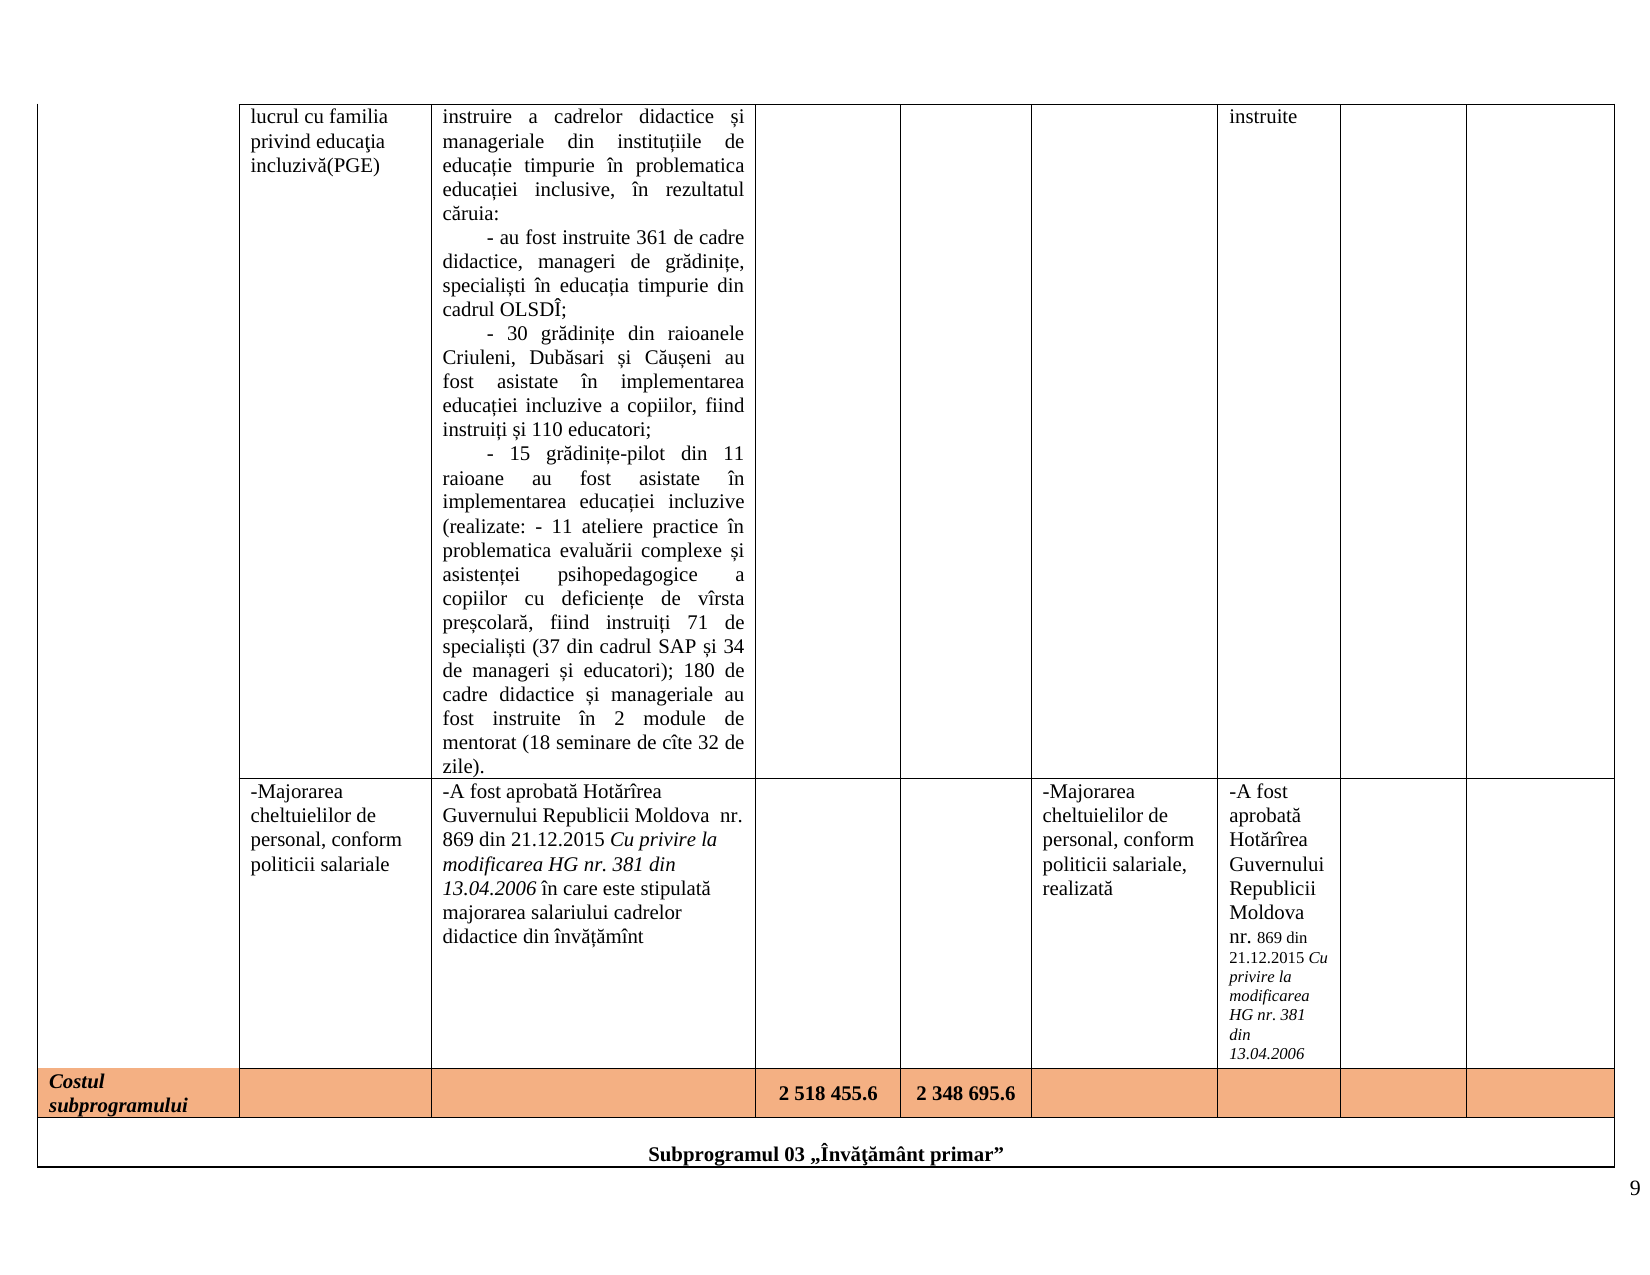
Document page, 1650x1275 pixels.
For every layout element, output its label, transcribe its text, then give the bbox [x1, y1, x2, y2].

table_cell [901, 105, 1031, 778]
table_cell [1467, 105, 1614, 778]
table_cell [1341, 1069, 1466, 1117]
table_cell [240, 1069, 431, 1117]
table_cell Costul subprogramului [38, 1068, 239, 1117]
table_cell [1341, 779, 1466, 1068]
table_cell [1341, 105, 1466, 778]
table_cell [432, 105, 755, 778]
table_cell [1032, 105, 1217, 778]
table_cell [756, 779, 900, 1068]
table_cell 2 518 455.6 [756, 1069, 900, 1117]
table_cell -A fost aprobată Hotărîrea Guvernului Republicii Moldova nr. 869 din 21.12.2015 Cu privire la modificarea HG nr. 381 din 13.04.2006 în care este stipulată majorarea salariului cadrelor didactice din învățămînt [432, 779, 755, 1068]
table_cell 2 348 695.6 [901, 1069, 1031, 1117]
table_cell Subprogramul 03 „Învăţământ primar” [38, 1118, 1614, 1166]
table_cell [1032, 1069, 1217, 1117]
table_cell -A fost aprobată Hotărîrea Guvernului Republicii Moldova nr. 869 din 21.12.2015 Cu privire la modificarea HG nr. 381 din 13.04.2006 [1218, 779, 1340, 1068]
table_cell [756, 105, 900, 778]
table_cell [1218, 1069, 1340, 1117]
table_cell [432, 1069, 755, 1117]
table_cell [1218, 105, 1340, 778]
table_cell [240, 105, 431, 778]
table_cell [901, 779, 1031, 1068]
table_cell [1467, 779, 1614, 1068]
table_cell [1467, 1069, 1614, 1117]
table_cell -Majorarea cheltuielilor de personal, conform politicii salariale, realizată [1032, 779, 1217, 1068]
table_cell -Majorarea cheltuielilor de personal, conform politicii salariale [240, 779, 431, 1068]
